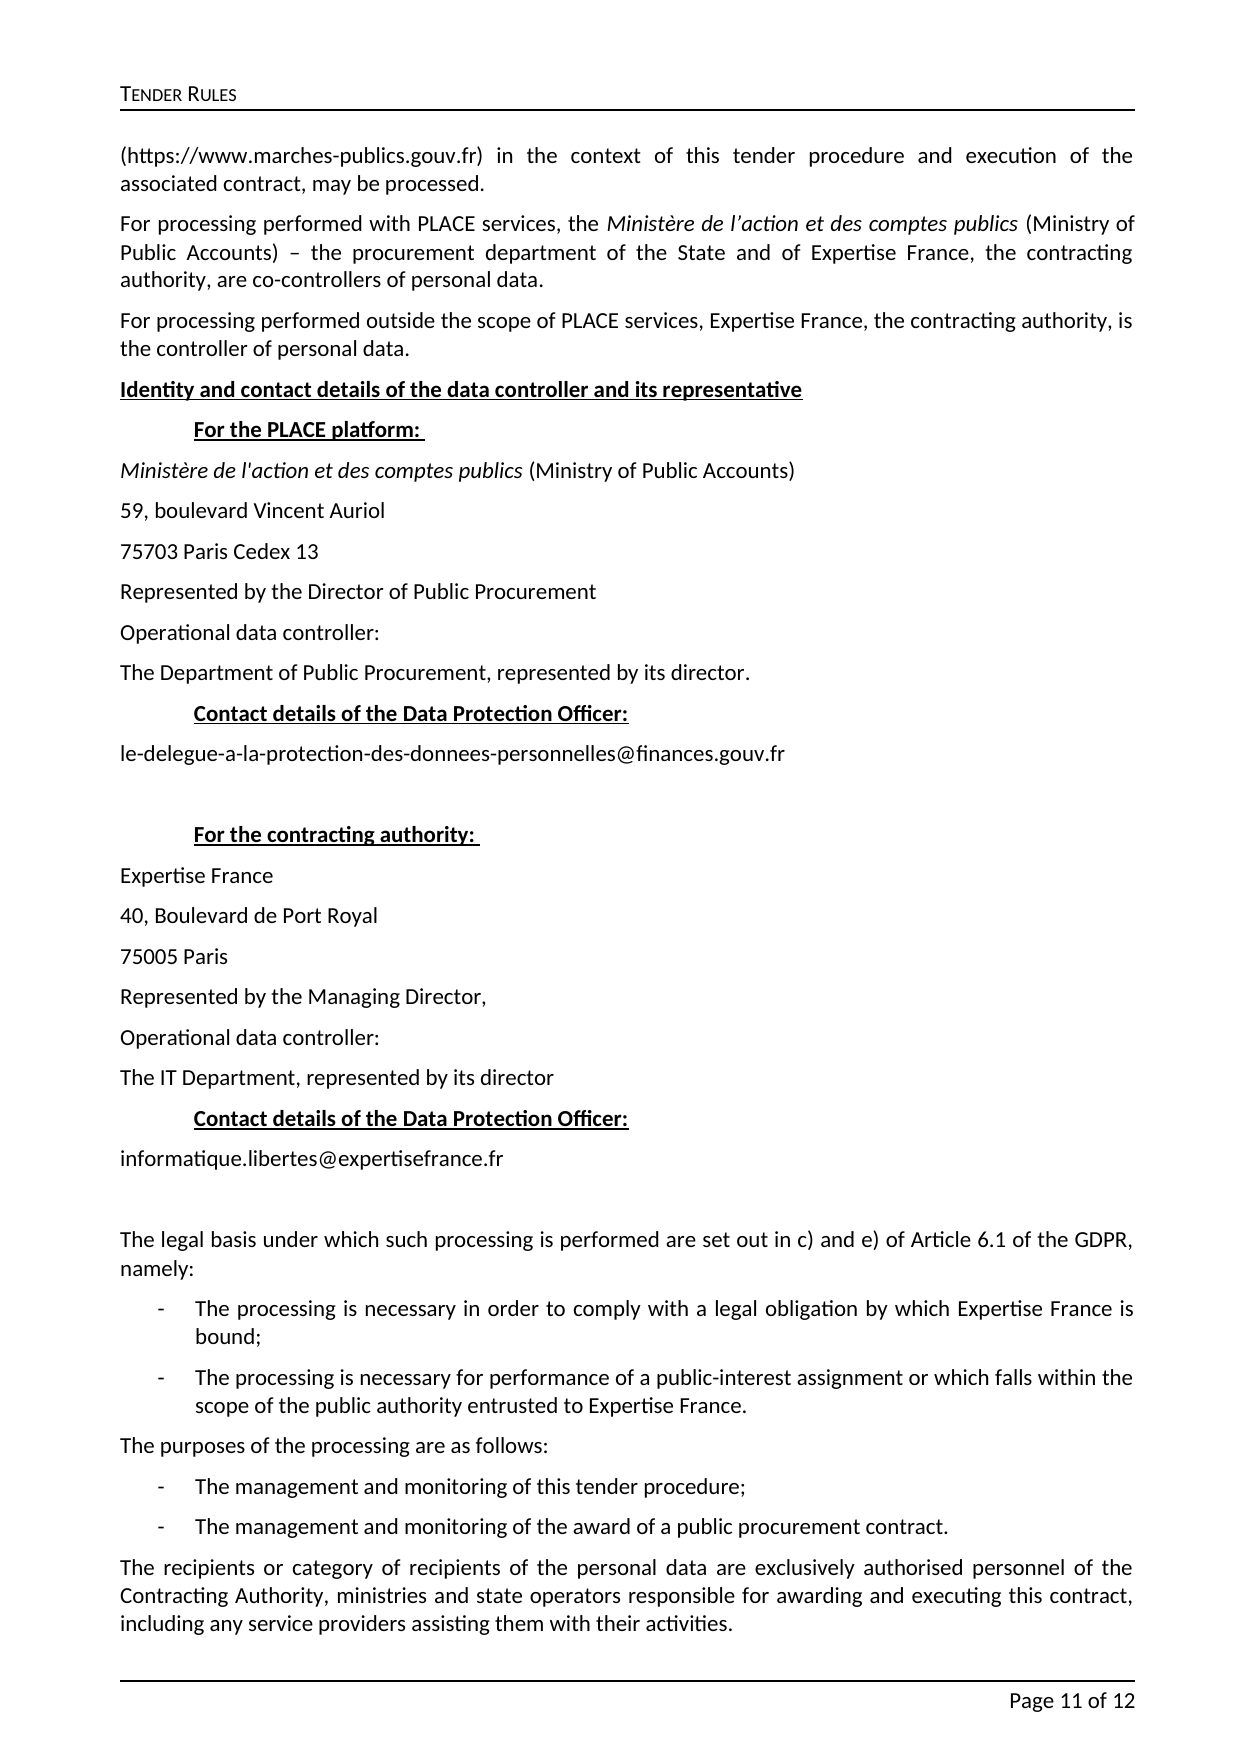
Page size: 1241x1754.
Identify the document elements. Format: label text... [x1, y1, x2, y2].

subtitle For the contracting authority: [194, 820, 1135, 848]
text The legal basis under which such processing is performed are set out in c) and e) of Article 6.1 of the GDPR, namely: [120, 1226, 1135, 1282]
text For processing performed with PLACE services, the Ministère de l’action et des comptes publics (Ministry of Public Accounts) – the procurement department of the State and of Expertise France, the contracting authority, are co-controllers of personal data. [120, 209, 1135, 294]
text informatique.libertes@expertisefrance.fr [120, 1144, 1135, 1173]
text Operational data controller: [120, 618, 1135, 646]
text The recipients or category of recipients of the personal data are exclusively authorised personnel of the Contracting Authority, ministries and state operators responsible for awarding and executing this contract, including any service providers assisting them with their activities. [120, 1553, 1135, 1637]
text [120, 141, 1135, 197]
list The processing is necessary in order to comply with a legal obligation by which Expertise France is bound; [157, 1294, 1135, 1350]
subtitle Contact details of the Data Protection Officer: [194, 1104, 1135, 1132]
text Ministère de l'action et des comptes publics (Ministry of Public Accounts) [120, 456, 1135, 484]
list The management and monitoring of this tender procedure; [157, 1472, 1135, 1500]
text 75005 Paris [120, 942, 1135, 970]
text 75703 Paris Cedex 13 [120, 537, 1135, 565]
text For processing performed outside the scope of PLACE services, Expertise France, the contracting authority, is the controller of personal data. [120, 306, 1135, 362]
text 59, boulevard Vincent Auriol [120, 496, 1135, 524]
text Represented by the Managing Director, [120, 982, 1135, 1011]
subtitle Identity and contact details of the data controller and its representative [120, 375, 1135, 403]
subtitle For the PLACE platform: [194, 415, 1135, 443]
text le-delegue-a-la-protection-des-donnees-personnelles@finances.gouv.fr [120, 739, 1135, 767]
subtitle Contact details of the Data Protection Officer: [194, 699, 1135, 727]
text The purposes of the processing are as follows: [120, 1431, 1135, 1459]
text The Department of Public Procurement, represented by its director. [120, 658, 1135, 686]
list The management and monitoring of the award of a public procurement contract. [157, 1512, 1135, 1540]
text 40, Boulevard de Port Royal [120, 901, 1135, 929]
text Represented by the Director of Public Procurement [120, 577, 1135, 605]
list The processing is necessary for performance of a public-interest assignment or which falls within the scope of the public authority entrusted to Expertise France. [157, 1363, 1135, 1419]
text Operational data controller: [120, 1023, 1135, 1051]
text The IT Department, represented by its director [120, 1063, 1135, 1092]
text Expertise France [120, 861, 1135, 889]
